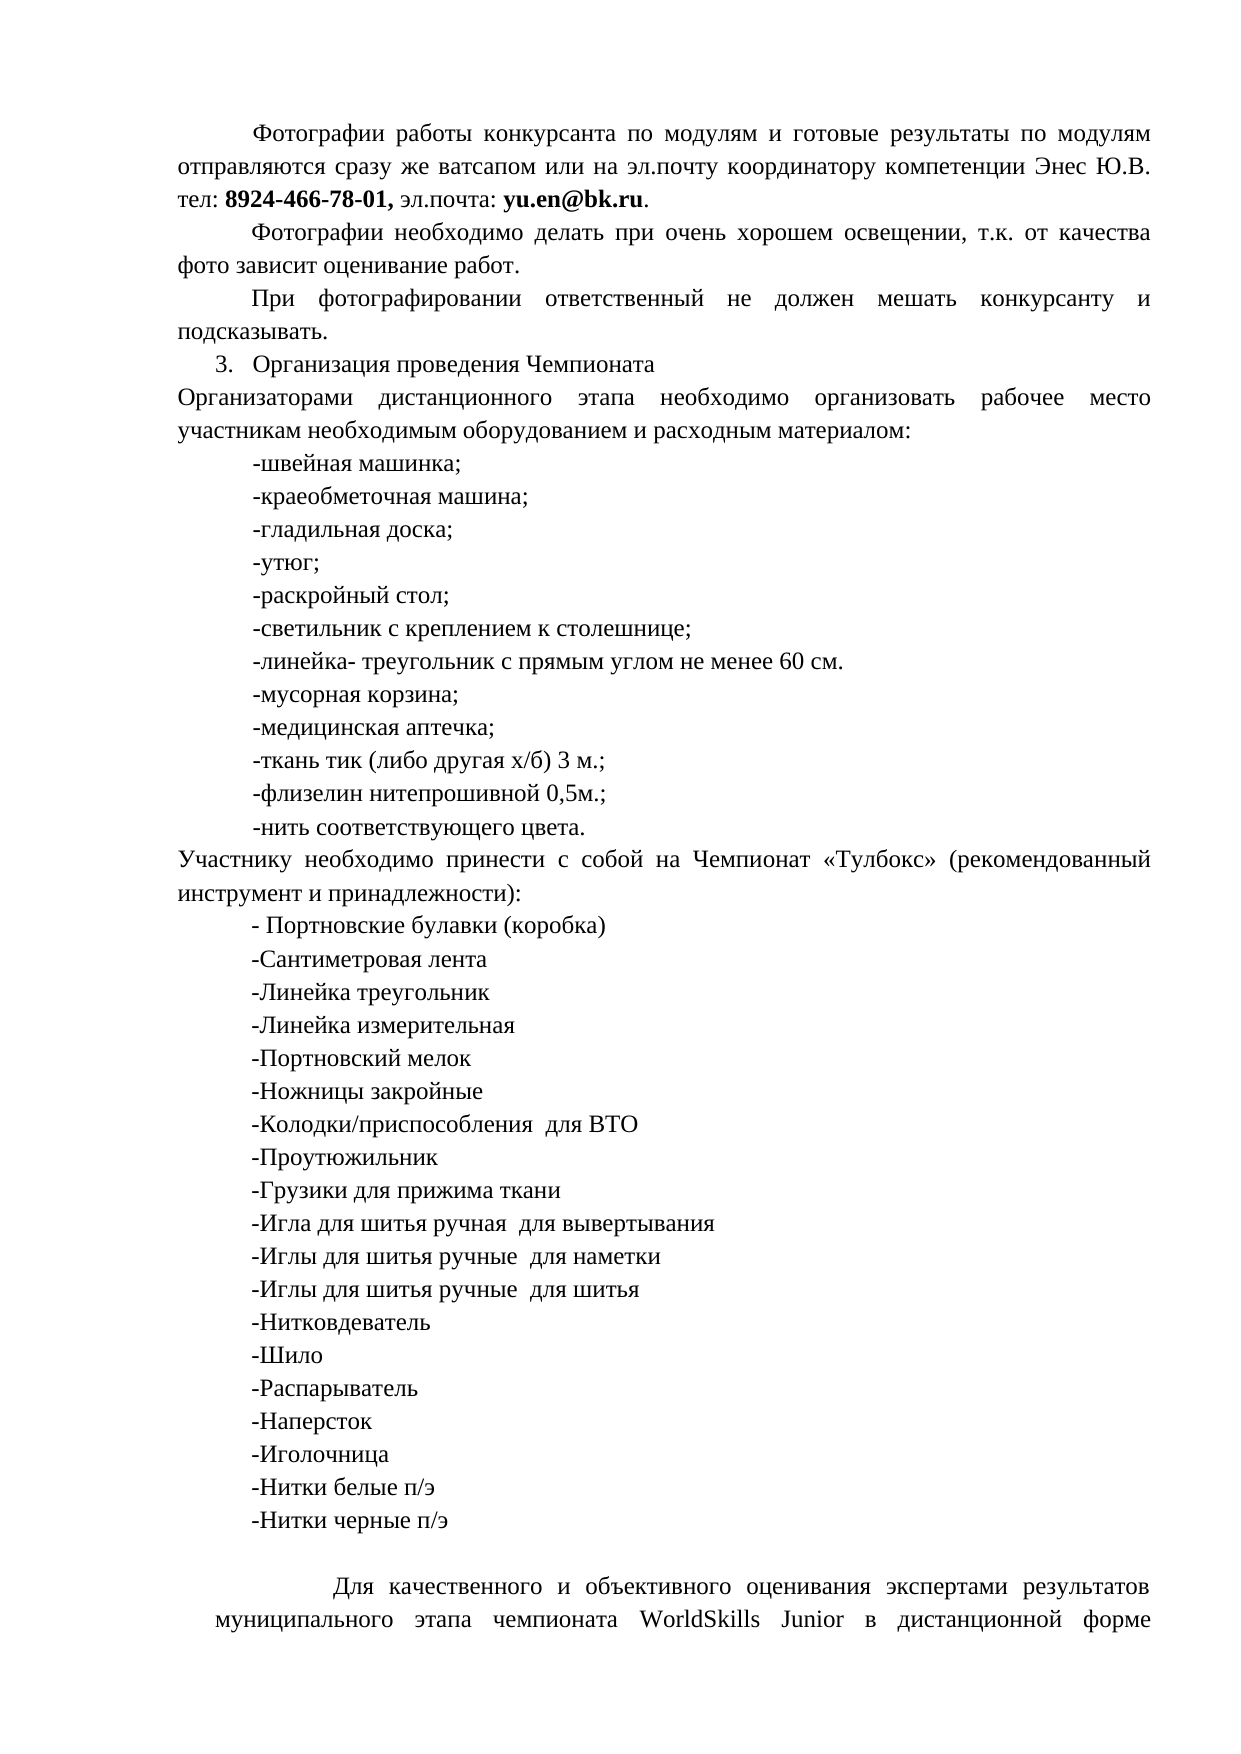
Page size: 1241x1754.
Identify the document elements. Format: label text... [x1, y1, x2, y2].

list -Иглы для шитья ручные для наметки [251, 1241, 1152, 1269]
list -Иглы для шитья ручные для шитья [251, 1274, 1152, 1303]
list -нить соответствующего цвета. [252, 812, 1152, 840]
list -утюг; [252, 547, 1152, 576]
list - Портновские булавки (коробка) [251, 911, 1152, 939]
list -Наперсток [251, 1406, 1152, 1435]
list -Колодки/приспособления для ВТО [251, 1109, 1152, 1137]
list -Грузики для прижима ткани [251, 1175, 1152, 1203]
list -Портновский мелок [251, 1043, 1152, 1071]
list -раскройный стол; [252, 580, 1152, 609]
list -флизелин нитепрошивной 0,5м.; [252, 778, 1152, 807]
list -Линейка измерительная [251, 1010, 1152, 1038]
list -Иголочница [251, 1439, 1152, 1468]
list При фотографировании ответственный не должен мешать конкурсанту и подсказывать. [177, 283, 1152, 345]
list -Игла для шитья ручная для вывертывания [251, 1208, 1152, 1237]
list -медицинская аптечка; [252, 712, 1152, 741]
list -краеобметочная машина; [252, 481, 1152, 510]
list -Нитковдеватель [251, 1307, 1152, 1336]
list -Ножницы закройные [251, 1076, 1152, 1104]
list -Шило [251, 1340, 1152, 1369]
list -Сантиметровая лента [251, 944, 1152, 972]
list Организаторами дистанционного этапа необходимо организовать рабочее место участникам необходимым оборудованием и расходным материалом: [177, 382, 1152, 444]
list Участнику необходимо принести с собой на Чемпионат «Тулбокс» (рекомендованный инструмент и принадлежности): [177, 844, 1152, 906]
list -линейка- треугольник с прямым углом не менее 60 см. [252, 646, 1152, 675]
list -мусорная корзина; [252, 679, 1152, 708]
list -швейная машинка; [252, 448, 1152, 477]
list -гладильная доска; [252, 514, 1152, 543]
list -ткань тик (либо другая х/б) 3 м.; [252, 746, 1152, 774]
list -Нитки черные п/э [251, 1505, 1152, 1534]
list Фотографии работы конкурсанта по модулям и готовые результаты по модулям отправляются сразу же ватсапом или на эл.почту координатору компетенции Энес Ю.В. тел: 8924-466-78-01, эл.почта: yu.en@bk.ru. [177, 118, 1152, 213]
list -Линейка треугольник [251, 977, 1152, 1005]
list -светильник с креплением к столешнице; [252, 613, 1152, 642]
list -Распарыватель [251, 1373, 1152, 1402]
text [215, 1571, 1152, 1633]
list -Проутюжильник [251, 1142, 1152, 1171]
list Фотографии необходимо делать при очень хорошем освещении, т.к. от качества фото зависит оценивание работ. [177, 217, 1152, 279]
list Организация проведения Чемпионата [215, 349, 1152, 378]
list -Нитки белые п/э [251, 1472, 1152, 1501]
